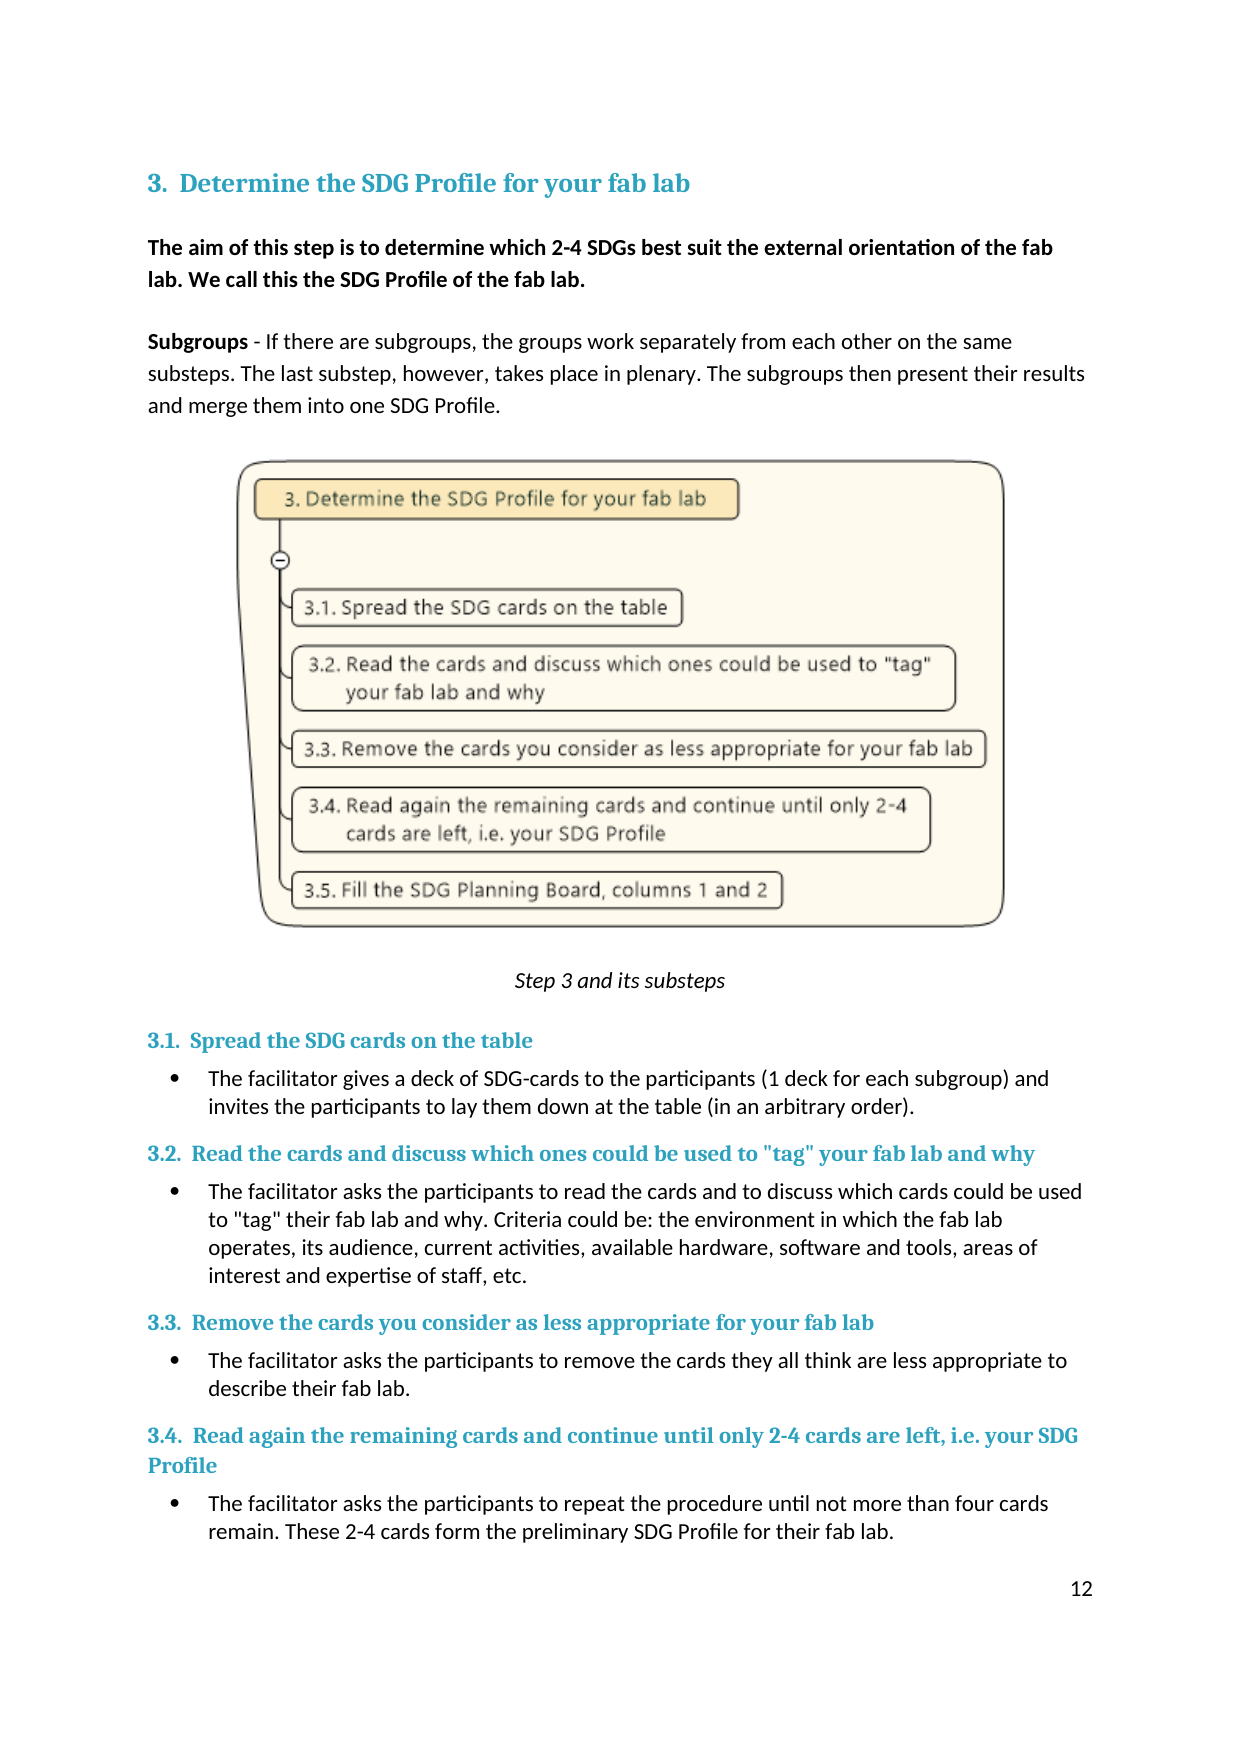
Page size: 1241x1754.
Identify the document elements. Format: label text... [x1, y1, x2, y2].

list The facilitator asks the participants to repeat the procedure until not more than four cards remain. These 2-4 cards form the preliminary SDG Profile for their fab lab. [171, 1489, 1093, 1545]
text 3.1. Spread the SDG cards on the table [148, 1028, 1093, 1054]
text 3.2. Read the cards and discuss which ones could be used to "tag" your fab lab and why [148, 1141, 1093, 1167]
picture [229, 452, 1011, 934]
list The facilitator asks the participants to remove the cards they all think are less appropriate to describe their fab lab. [171, 1346, 1093, 1402]
list The facilitator asks the participants to read the cards and to discuss which cards could be used to "tag" their fab lab and why. Criteria could be: the environment in which the fab lab operates, its audience, current activities, available hardware, software and tools, areas of interest and expertise of staff, etc. [171, 1177, 1093, 1289]
text Subgroups - If there are subgroups, the groups work separately from each other on the same substeps. The last substep, however, takes place in plenary. The subgroups then present their results and merge them into one SDG Profile. [148, 327, 1093, 419]
text 3.3. Remove the cards you consider as less appropriate for your fab lab [148, 1310, 1093, 1336]
text 3. Determine the SDG Profile for your fab lab [148, 168, 1093, 199]
text 3.4. Read again the remaining cards and continue until only 2-4 cards are left, i.e. your SDG Profile [148, 1423, 1093, 1479]
list The facilitator gives a deck of SDG-cards to the participants (1 deck for each subgroup) and invites the participants to lay them down at the table (in an arbitrary order). [171, 1064, 1093, 1120]
text The aim of this step is to determine which 2-4 SDGs best suit the external orientation of the fab lab. We call this the SDG Profile of the fab lab. [148, 233, 1093, 293]
